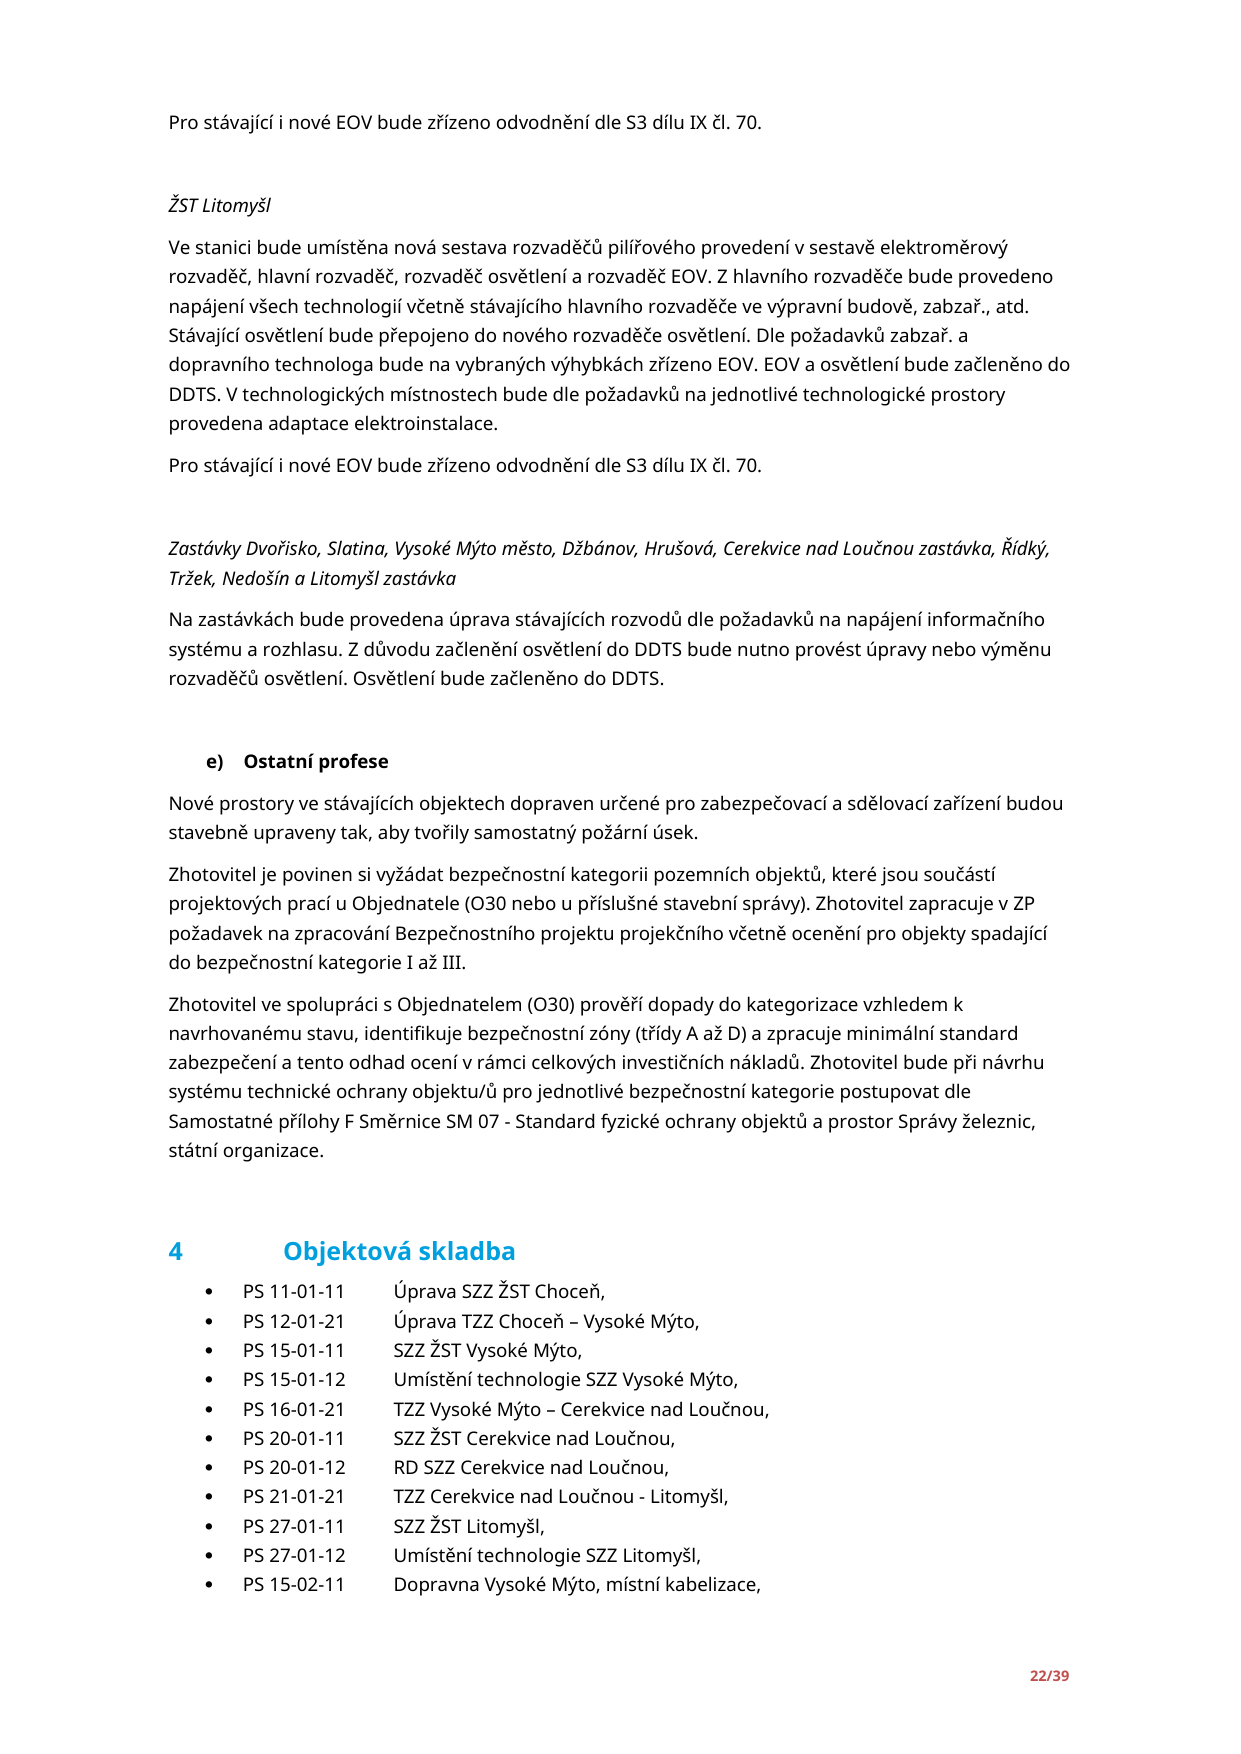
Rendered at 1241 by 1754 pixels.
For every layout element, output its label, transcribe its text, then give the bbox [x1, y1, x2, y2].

list Ostatní profese [206, 749, 1072, 774]
text Ve stanici bude umístěna nová sestava rozvaděčů pilířového provedení v sestavě elektroměrový rozvaděč, hlavní rozvaděč, rozvaděč osvětlení a rozvaděč EOV. Z hlavního rozvaděče bude provedeno napájení všech technologií včetně stávajícího hlavního rozvaděče ve výpravní budově, zabzař., atd. Stávající osvětlení bude přepojeno do nového rozvaděče osvětlení. Dle požadavků zabzař. a dopravního technologa bude na vybraných výhybkách zřízeno EOV. EOV a osvětlení bude začleněno do DDTS. V technologických místnostech bude dle požadavků na jednotlivé technologické prostory provedena adaptace elektroinstalace. [168, 234, 1072, 436]
list PS 15-01-11 SZZ ŽST Vysoké Mýto, [206, 1337, 1072, 1363]
text Na zastávkách bude provedena úprava stávajících rozvodů dle požadavků na napájení informačního systému a rozhlasu. Z důvodu začlenění osvětlení do DDTS bude nutno provést úpravy nebo výměnu rozvaděčů osvětlení. Osvětlení bude začleněno do DDTS. [168, 607, 1072, 691]
list PS 11-01-11 Úprava SZZ ŽST Choceň, [206, 1279, 1072, 1304]
text Pro stávající i nové EOV bude zřízeno odvodnění dle S3 dílu IX čl. 70. [168, 109, 1072, 135]
list PS 12-01-21 Úprava TZZ Choceň – Vysoké Mýto, [206, 1308, 1072, 1334]
text ŽST Litomyšl [168, 193, 1072, 218]
list PS 27-01-12 Umístění technologie SZZ Litomyšl, [206, 1542, 1072, 1568]
list PS 16-01-21 TZZ Vysoké Mýto – Cerekvice nad Loučnou, [206, 1396, 1072, 1421]
list PS 15-01-12 Umístění technologie SZZ Vysoké Mýto, [206, 1367, 1072, 1392]
list PS 15-02-11 Dopravna Vysoké Mýto, místní kabelizace, [206, 1572, 1072, 1597]
text Pro stávající i nové EOV bude zřízeno odvodnění dle S3 dílu IX čl. 70. [168, 452, 1072, 477]
text Nové prostory ve stávajících objektech dopraven určené pro zabezpečovací a sdělovací zařízení budou stavebně upraveny tak, aby tvořily samostatný požární úsek. [168, 790, 1072, 845]
list PS 21-01-21 TZZ Cerekvice nad Loučnou - Litomyšl, [206, 1484, 1072, 1509]
list PS 20-01-12 RD SZZ Cerekvice nad Loučnou, [206, 1454, 1072, 1480]
subtitle Objektová skladba [168, 1233, 1072, 1267]
text Zhotovitel je povinen si vyžádat bezpečnostní kategorii pozemních objektů, které jsou součástí projektových prací u Objednatele (O30 nebo u příslušné stavební správy). Zhotovitel zapracuje v ZP požadavek na zpracování Bezpečnostního projektu projekčního včetně ocenění pro objekty spadající do bezpečnostní kategorie I až III. [168, 861, 1072, 975]
list PS 27-01-11 SZZ ŽST Litomyšl, [206, 1513, 1072, 1538]
text Zastávky Dvořisko, Slatina, Vysoké Mýto město, Džbánov, Hrušová, Cerekvice nad Loučnou zastávka, Řídký, Tržek, Nedošín a Litomyšl zastávka [168, 536, 1072, 590]
text Zhotovitel ve spolupráci s Objednatelem (O30) prověří dopady do kategorizace vzhledem k navrhovanému stavu, identifikuje bezpečnostní zóny (třídy A až D) a zpracuje minimální standard zabezpečení a tento odhad ocení v rámci celkových investičních nákladů. Zhotovitel bude při návrhu systému technické ochrany objektu/ů pro jednotlivé bezpečnostní kategorie postupovat dle Samostatné přílohy F Směrnice SM 07 - Standard fyzické ochrany objektů a prostor Správy železnic, státní organizace. [168, 991, 1072, 1163]
list PS 20-01-11 SZZ ŽST Cerekvice nad Loučnou, [206, 1425, 1072, 1451]
